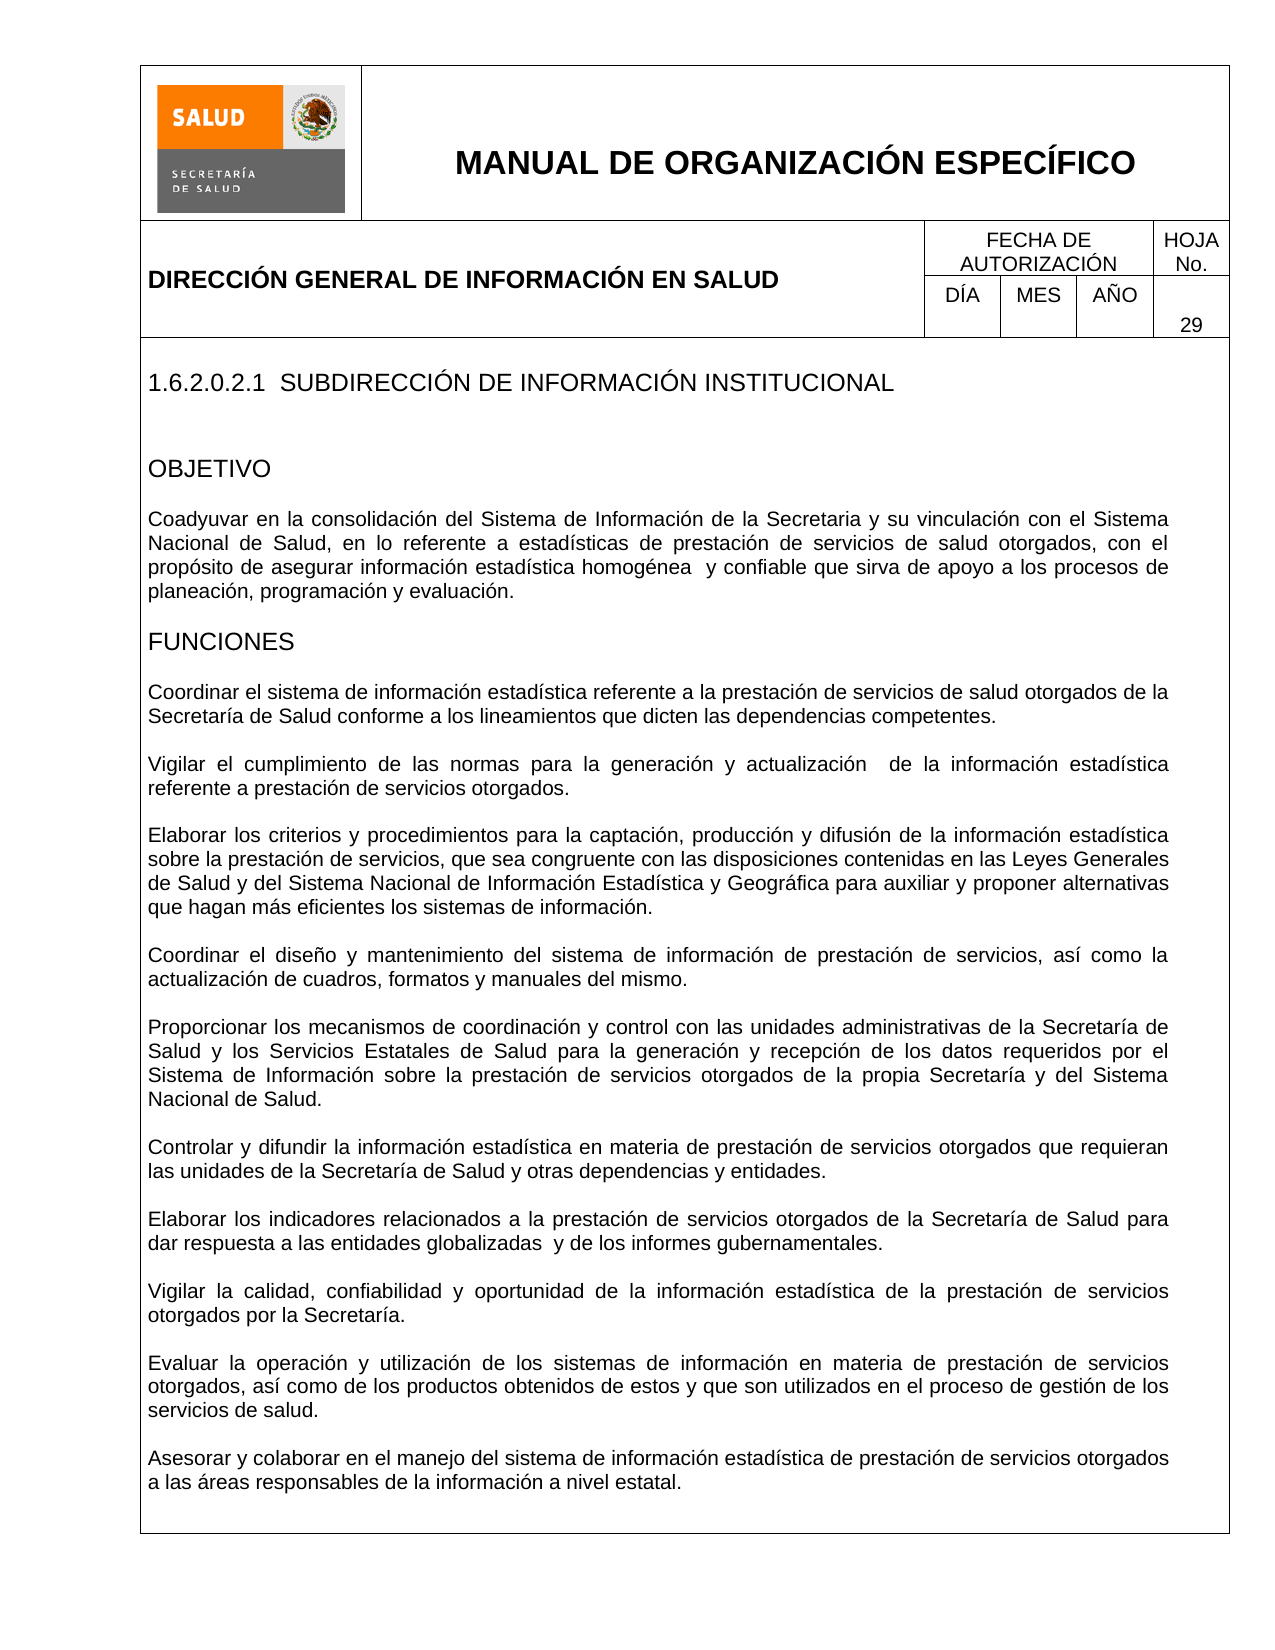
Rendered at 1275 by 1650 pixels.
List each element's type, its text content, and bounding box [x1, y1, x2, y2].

table_cell FECHA DE AUTORIZACIÓN [925, 221, 1153, 275]
table_cell 1.6.2.0.2.1 SUBDIRECCIÓN DE INFORMACIÓN INSTITUCIONAL OBJETIVO Coadyuvar en la consolidación del Sistema de Información de y su vinculación con el Sistema Nacional de Salud, en lo referente a estadísticas de prestación de servicios de salud otorgados, con el propósito de asegurar información estadística homogénea y confiable que sirva de apoyo a los procesos de planeación, programación y evaluación. FUNCIONES Coordinar el sistema de información estadística referente a la prestación de servicios de salud otorgados de de Salud conforme a los lineamientos que dicten las dependencias competentes. Vigilar el cumplimiento de las normas para la generación y actualización de la información estadística referente a prestación de servicios otorgados. Elaborar los criterios y procedimientos para la captación, producción y difusión de la información estadística sobre la prestación de servicios, que sea congruente con las disposiciones contenidas en las Leyes Generales de Salud y del Sistema Nacional de Información Estadística y Geográfica para auxiliar y proponer alternativas que hagan más eficientes los sistemas de información. Coordinar el diseño y mantenimiento del sistema de información de prestación de servicios, así como la actualización de cuadros, formatos y manuales del mismo. Proporcionar los mecanismos de coordinación y control con las unidades administrativas de de Salud y los Servicios Estatales de Salud para la generación y recepción de los datos requeridos por el Sistema de Información sobre la prestación de servicios otorgados de la propia Secretaría y del Sistema Nacional de Salud. Controlar y difundir la información estadística en materia de prestación de servicios otorgados que requieran las unidades de de Salud y otras dependencias y entidades. Elaborar los indicadores relacionados a la prestación de servicios otorgados de de Salud para dar respuesta a las entidades globalizadas y de los informes gubernamentales. Vigilar la calidad, confiabilidad y oportunidad de la información estadística de la prestación de servicios otorgados por Evaluar la operación y utilización de los sistemas de información en materia de prestación de servicios otorgados, así como de los productos obtenidos de estos y que son utilizados en el proceso de gestión de los servicios de salud. Asesorar y colaborar en el manejo del sistema de información estadística de prestación de servicios otorgados a las áreas responsables de la información a nivel estatal. [141, 338, 1229, 1533]
table_header MANUAL DE ORGANIZACIÓN ESPECÍFICO [362, 66, 1229, 220]
picture [157, 85, 345, 213]
table_cell AÑO [1077, 276, 1153, 337]
table_cell 29 [1154, 276, 1229, 337]
table_cell MES [1001, 276, 1076, 337]
table_cell DIRECCIÓN GENERAL DE INFORMACIÓN EN SALUD [141, 221, 924, 337]
table_cell DÍA [925, 276, 1000, 337]
table_cell HOJA No. [1154, 221, 1229, 275]
table_header [141, 66, 361, 220]
